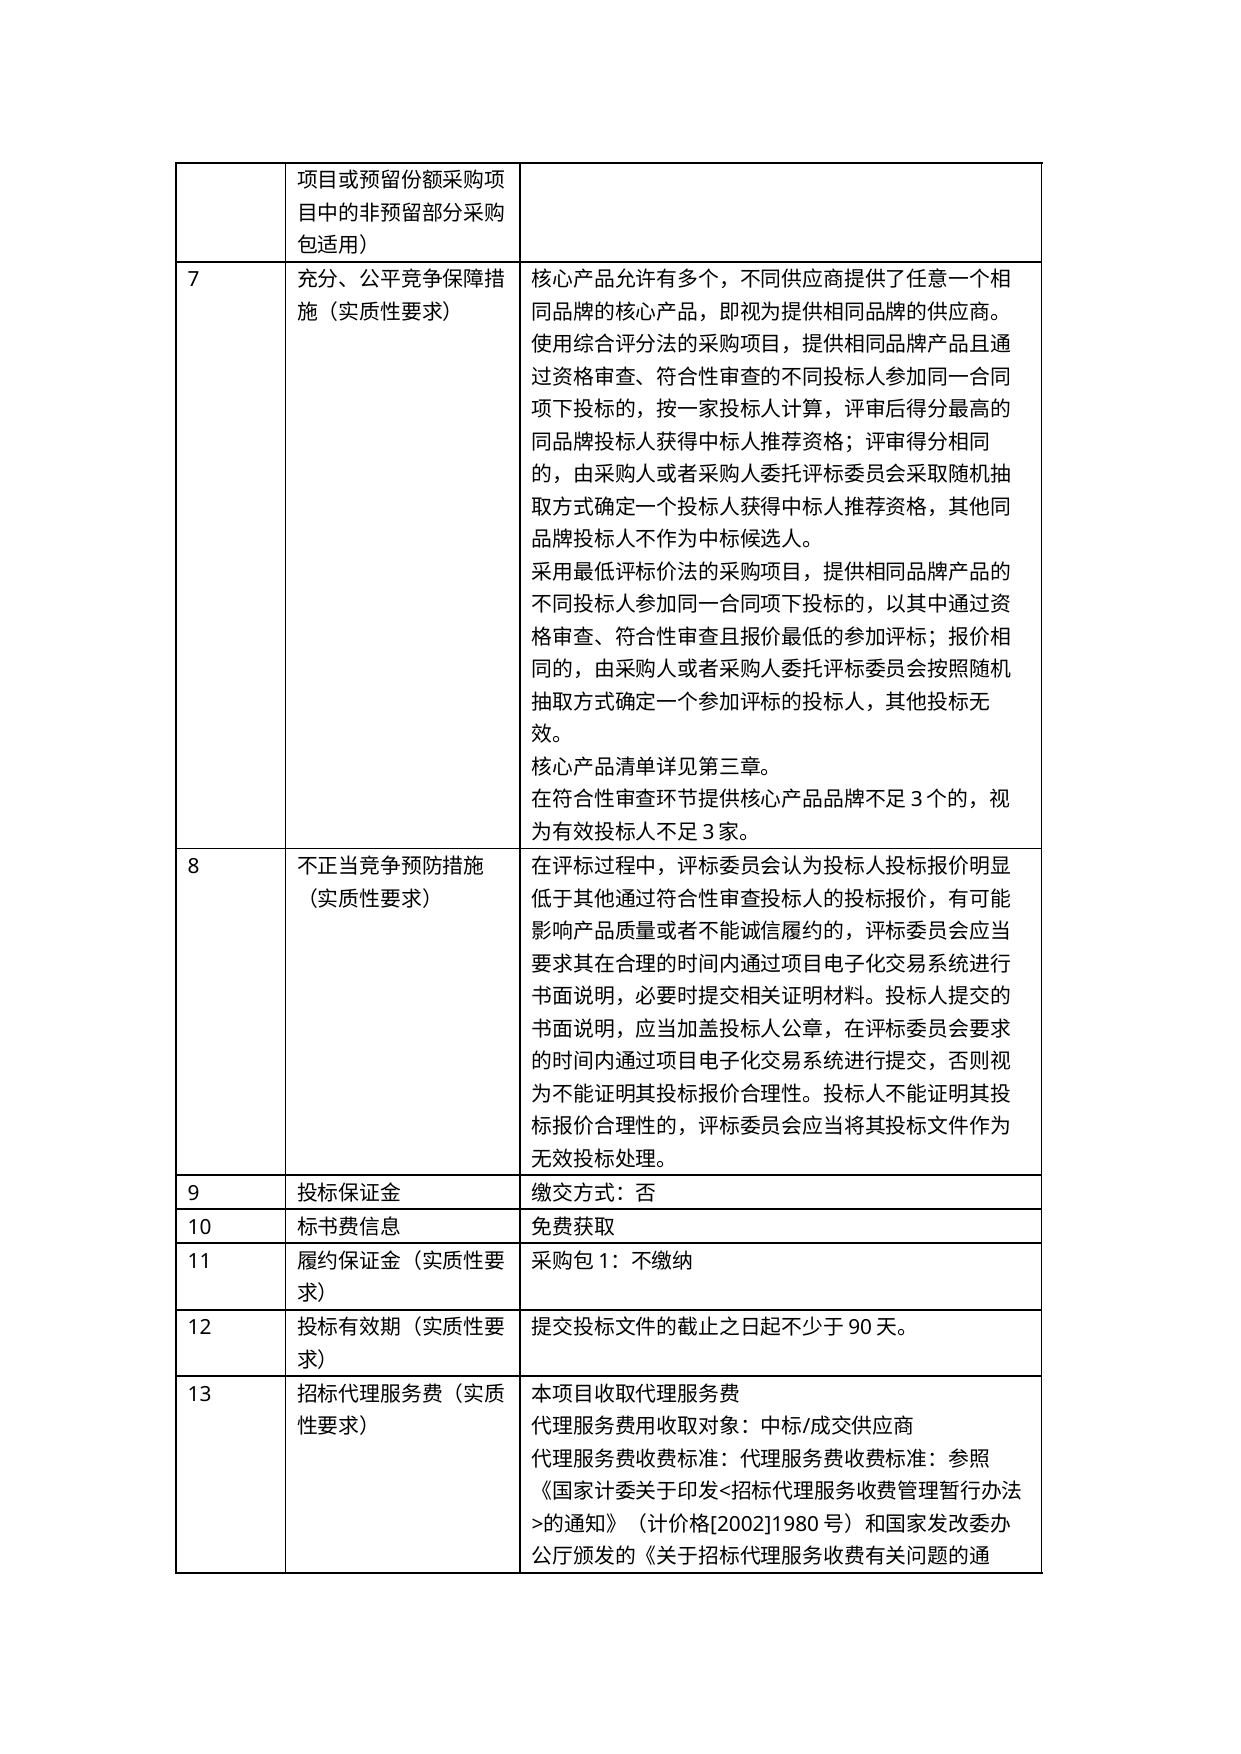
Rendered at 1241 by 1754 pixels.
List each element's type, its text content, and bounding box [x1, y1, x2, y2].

table_cell 免费获取 [521, 1210, 1041, 1242]
table_cell 提交投标文件的截止之日起不少于90天。 [521, 1311, 1041, 1375]
table_cell 8 [177, 849, 285, 1174]
table_cell 履约保证金（实质性要求） [286, 1244, 519, 1309]
table_cell 不正当竞争预防措施（实质性要求） [286, 849, 519, 1174]
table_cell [521, 1377, 1041, 1572]
table_cell 在评标过程中，评标委员会认为投标人投标报价明显低于其他通过符合性审查投标人的投标报价，有可能影响产品质量或者不能诚信履约的，评标委员会应当要求其在合理的时间内通过项目电子化交易系统进行书面说明，必要时提交相关证明材料。投标人提交的书面说明，应当加盖投标人公章，在评标委员会要求的时间内通过项目电子化交易系统进行提交，否则视为不能证明其投标报价合理性。投标人不能证明其投标报价合理性的，评标委员会应当将其投标文件作为无效投标处理。 [521, 849, 1041, 1174]
table_cell 采购包1：不缴纳 [521, 1244, 1041, 1309]
table_cell 6 [177, 164, 285, 261]
table_cell 充分、公平竞争保障措施（实质性要求） [286, 263, 519, 848]
table_cell 投标保证金 [286, 1176, 519, 1208]
table_cell 10 [177, 1210, 285, 1242]
table_cell 缴交方式：否 [521, 1176, 1041, 1208]
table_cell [521, 164, 1041, 261]
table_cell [286, 164, 519, 261]
table_cell 招标代理服务费（实质性要求） [286, 1377, 519, 1572]
table_cell 9 [177, 1176, 285, 1208]
table_cell 核心产品允许有多个，不同供应商提供了任意一个相同品牌的核心产品，即视为提供相同品牌的供应商。 使用综合评分法的采购项目，提供相同品牌产品且通过资格审查、符合性审查的不同投标人参加同一合同项下投标的，按一家投标人计算，评审后得分最高的同品牌投标人获得中标人推荐资格；评审得分相同的，由采购人或者采购人委托评标委员会采取随机抽取方式确定一个投标人获得中标人推荐资格，其他同品牌投标人不作为中标候选人。 采用最低评标价法的采购项目，提供相同品牌产品的不同投标人参加同一合同项下投标的，以其中通过资格审查、符合性审查且报价最低的参加评标；报价相同的，由采购人或者采购人委托评标委员会按照随机抽取方式确定一个参加评标的投标人，其他投标无效。 核心产品清单详见第三章。 在符合性审查环节提供核心产品品牌不足3个的，视为有效投标人不足3家。 [521, 263, 1041, 848]
table_cell 13 [177, 1377, 285, 1572]
table_cell 11 [177, 1244, 285, 1309]
table_cell 12 [177, 1311, 285, 1375]
table_cell 7 [177, 263, 285, 848]
table_cell 标书费信息 [286, 1210, 519, 1242]
table_cell 投标有效期（实质性要求） [286, 1311, 519, 1375]
